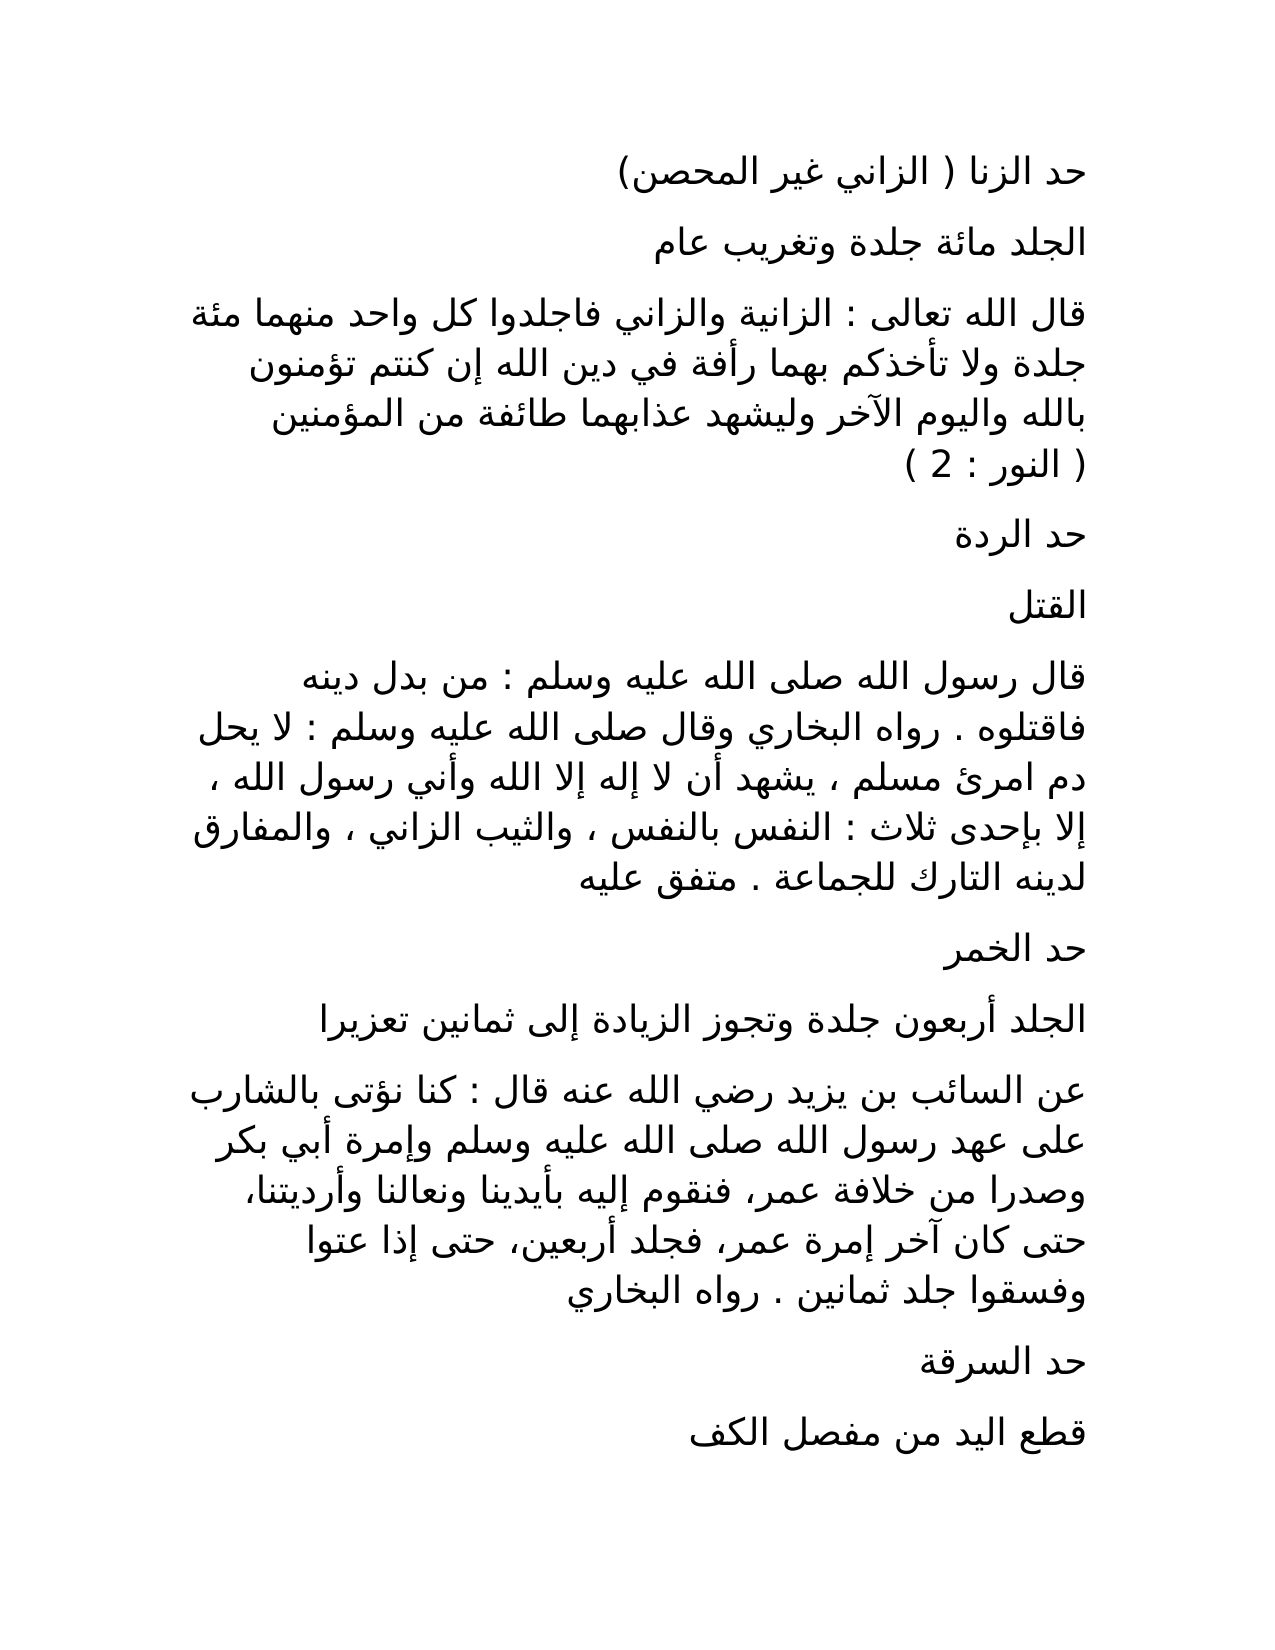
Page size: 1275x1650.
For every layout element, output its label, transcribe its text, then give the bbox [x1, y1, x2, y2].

text حد الردة [187, 513, 1087, 557]
text حد الزنا ( الزاني غير المحصن) [187, 150, 1087, 194]
text قال الله تعالى : الزانية والزاني فاجلدوا كل واحد منهما مئة جلدة ولا تأخذكم بهما رأفة في دين الله إن كنتم تؤمنون بالله واليوم الآخر وليشهد عذابهما طائفة من المؤمنين ( النور : 2 ) [187, 292, 1087, 486]
text حد السرقة [187, 1339, 1087, 1383]
text القتل [187, 584, 1087, 628]
text عن السائب بن يزيد رضي الله عنه قال : كنا نؤتى بالشارب على عهد رسول الله صلى الله عليه وسلم وإمرة أبي بكر وصدرا من خلافة عمر، فنقوم إليه بأيدينا ونعالنا وأرديتنا، حتى كان آخر إمرة عمر، فجلد أربعين، حتى إذا عتوا وفسقوا جلد ثمانين . رواه البخاري [187, 1068, 1087, 1312]
text قال رسول الله صلى الله عليه وسلم : من بدل دينه فاقتلوه . رواه البخاري وقال صلى الله عليه وسلم : لا يحل دم امرئ مسلم ، يشهد أن لا إله إلا الله وأني رسول الله ، إلا بإحدى ثلاث : النفس بالنفس ، والثيب الزاني ، والمفارق لدينه التارك للجماعة . متفق عليه [187, 655, 1087, 899]
text الجلد أربعون جلدة وتجوز الزيادة إلى ثمانين تعزيرا [187, 997, 1087, 1041]
text حد الخمر [187, 926, 1087, 970]
text قطع اليد من مفصل الكف [187, 1411, 1087, 1454]
text الجلد مائة جلدة وتغريب عام [187, 221, 1087, 264]
